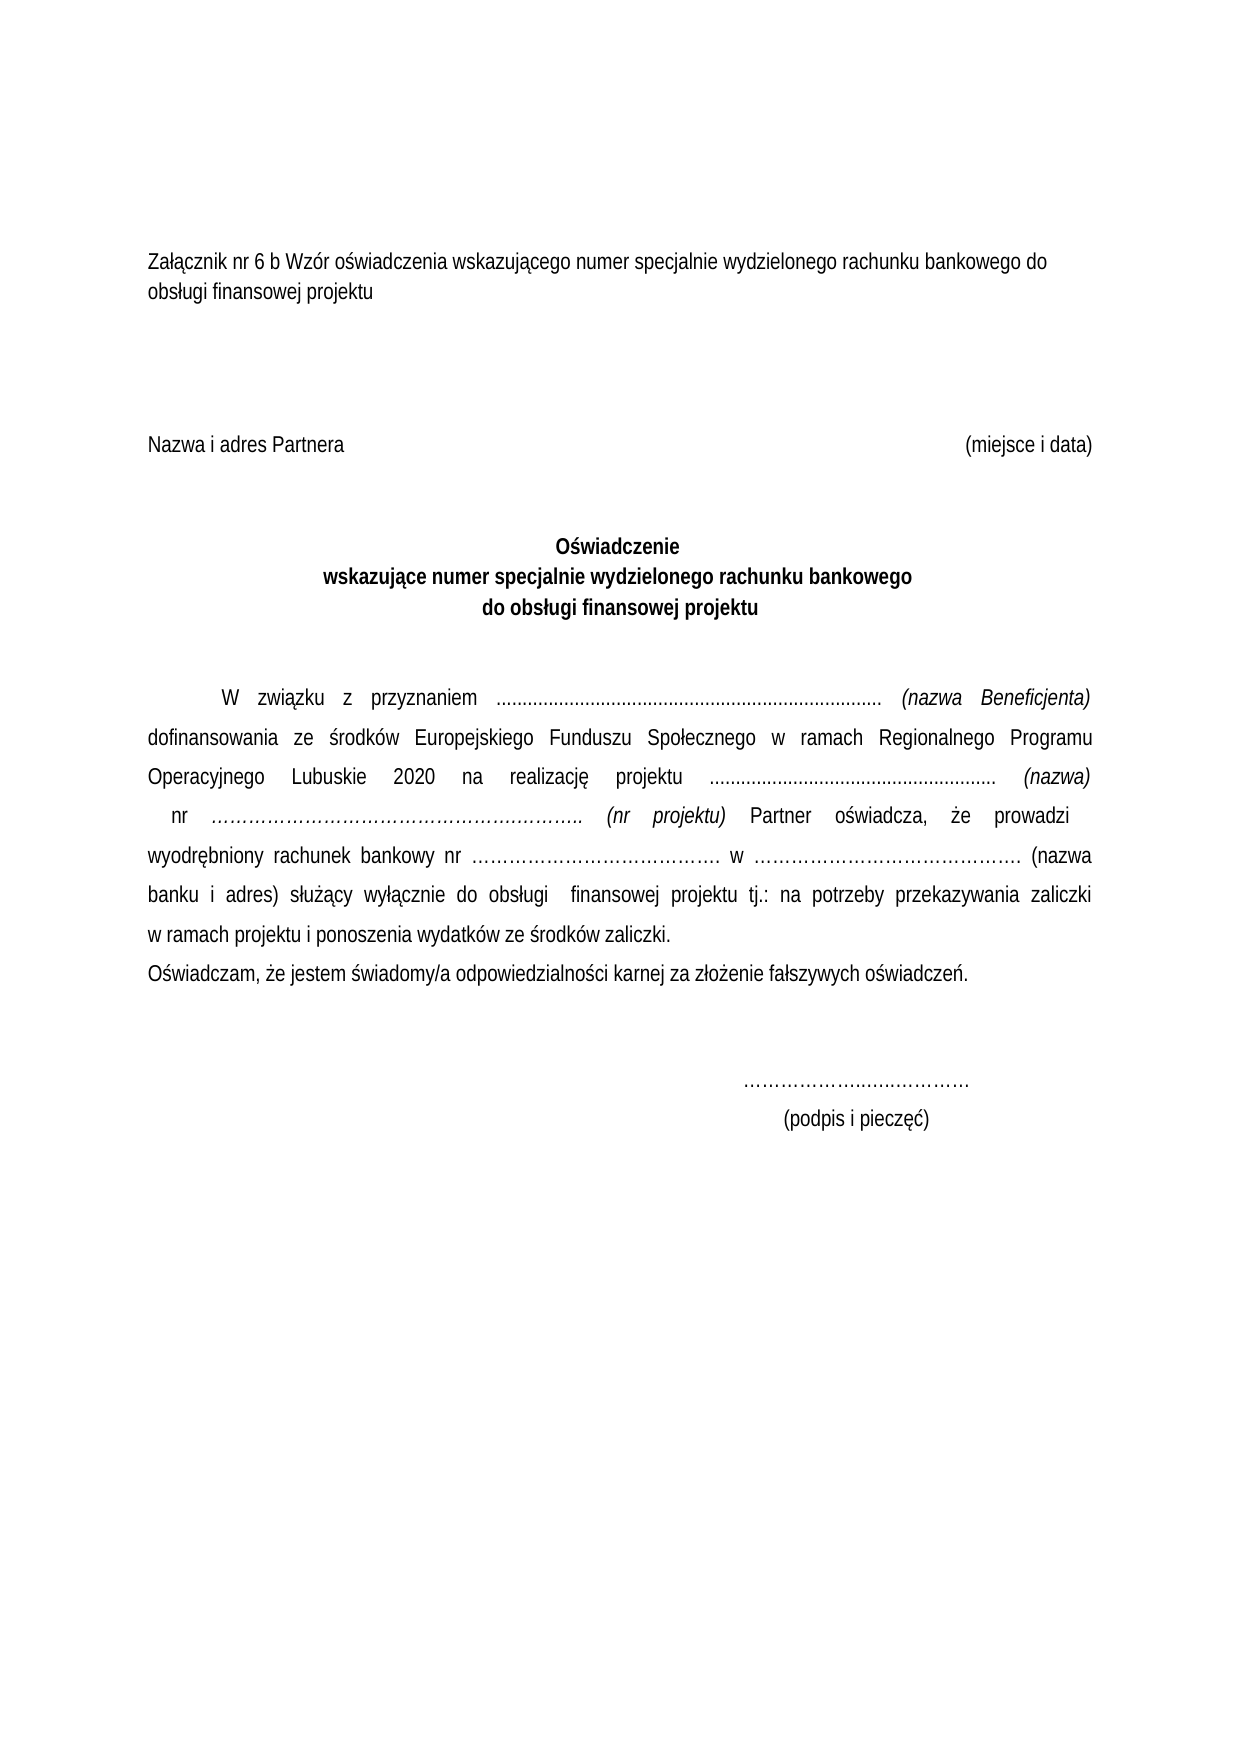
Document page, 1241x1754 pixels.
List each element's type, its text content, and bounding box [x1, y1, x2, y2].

text Oświadczam, że jestem świadomy/a odpowiedzialności karnej za złożenie fałszywych oświadczeń. [148, 960, 1093, 987]
text (podpis i pieczęć) [221, 1105, 1093, 1131]
text ………………..…..………… [221, 1066, 1093, 1092]
text Załącznik nr 6 b Wzór oświadczenia wskazującego numer specjalnie wydzielonego rachunku bankowego do obsługi finansowej projektu [148, 248, 1093, 304]
text W związku z przyznaniem .......................................................................... (nazwa Beneficjenta) dofinansowania ze środków Europejskiego Funduszu Społecznego w ramach Regionalnego Programu Operacyjnego Lubuskie 2020 na realizację projektu ....................................................... (nazwa) nr ………………………………………….……….. (nr projektu) Partner oświadcza, że prowadzi wyodrębniony rachunek bankowy nr …………………………………. w ……………………………………. (nazwa banku i adres) służący wyłącznie do obsługi finansowej projektu tj.: na potrzeby przekazywania zaliczki w ramach projektu i ponoszenia wydatków ze środków zaliczki. [148, 684, 1093, 947]
text Nazwa i adres Partnera (miejsce i data) [148, 431, 1093, 457]
text Oświadczenie wskazujące numer specjalnie wydzielonego rachunku bankowego do obsługi finansowej projektu [148, 533, 1093, 620]
